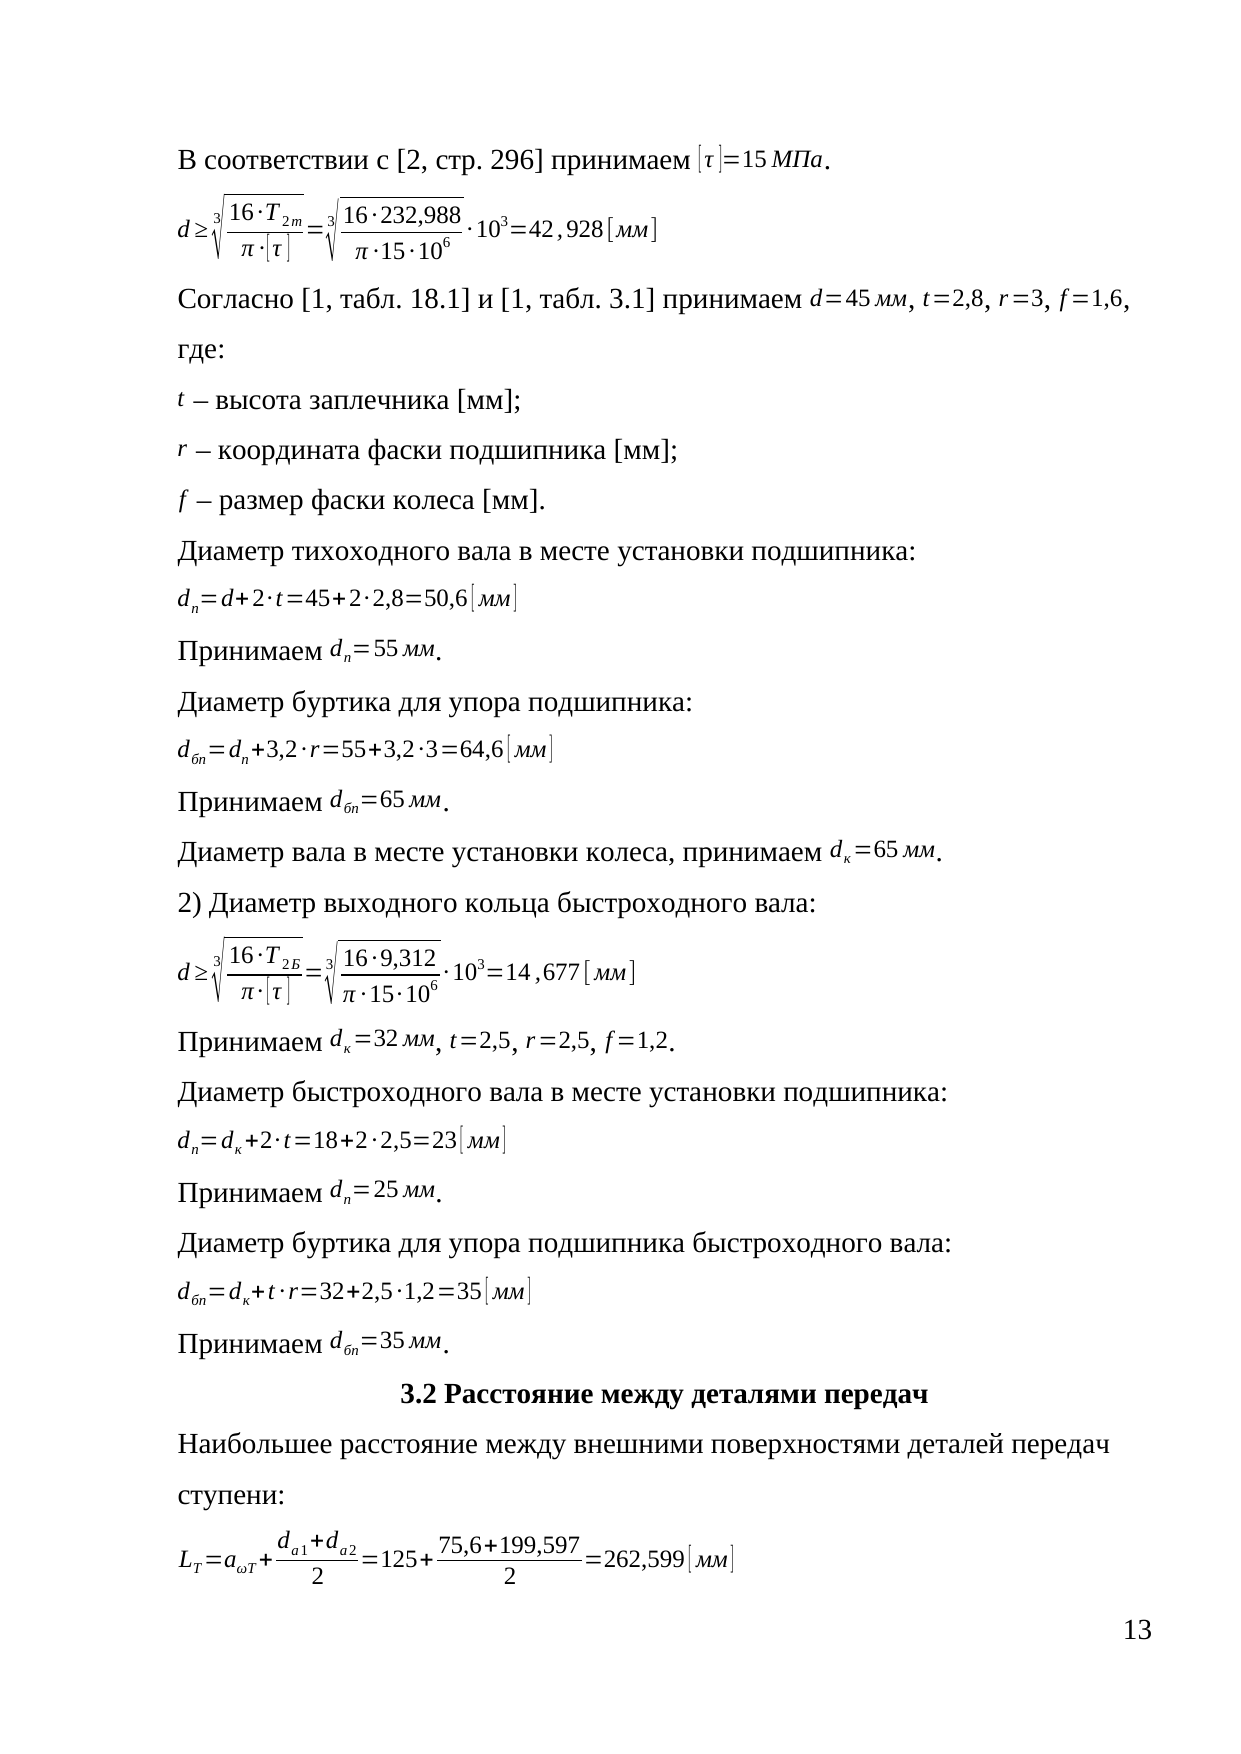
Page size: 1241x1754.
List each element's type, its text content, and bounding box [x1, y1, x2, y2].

text 3.2 Расстояние между деталями передач [177, 1376, 1152, 1410]
text Принимаем , , , . [177, 1024, 1152, 1057]
text Принимаем . [177, 784, 1152, 818]
text Согласно [1, табл. 18.1] и [1, табл. 3.1] принимаем , , , , где: [177, 281, 1152, 365]
text – размер фаски колеса [мм]. [177, 482, 1152, 516]
text Диаметр буртика для упора подшипника быстроходного вала: [177, 1225, 1152, 1259]
text Диаметр быстроходного вала в месте установки подшипника: [177, 1074, 1152, 1108]
text Принимаем . [177, 633, 1152, 667]
text – высота заплечника [мм]; [177, 382, 1152, 415]
text Наибольшее расстояние между внешними поверхностями деталей передач ступени: [177, 1426, 1152, 1510]
text 2) Диаметр выходного кольца быстроходного вала: [177, 885, 1152, 918]
text – координата фаски подшипника [мм]; [177, 432, 1152, 466]
text Диаметр тихоходного вала в месте установки подшипника: [177, 533, 1152, 566]
text Диаметр буртика для упора подшипника: [177, 684, 1152, 717]
text Принимаем . [177, 1175, 1152, 1208]
text В соответствии с [2, стр. 296] принимаем . [177, 142, 1152, 176]
text Принимаем . [177, 1326, 1152, 1359]
text Диаметр вала в месте установки колеса, принимаем . [177, 834, 1152, 868]
